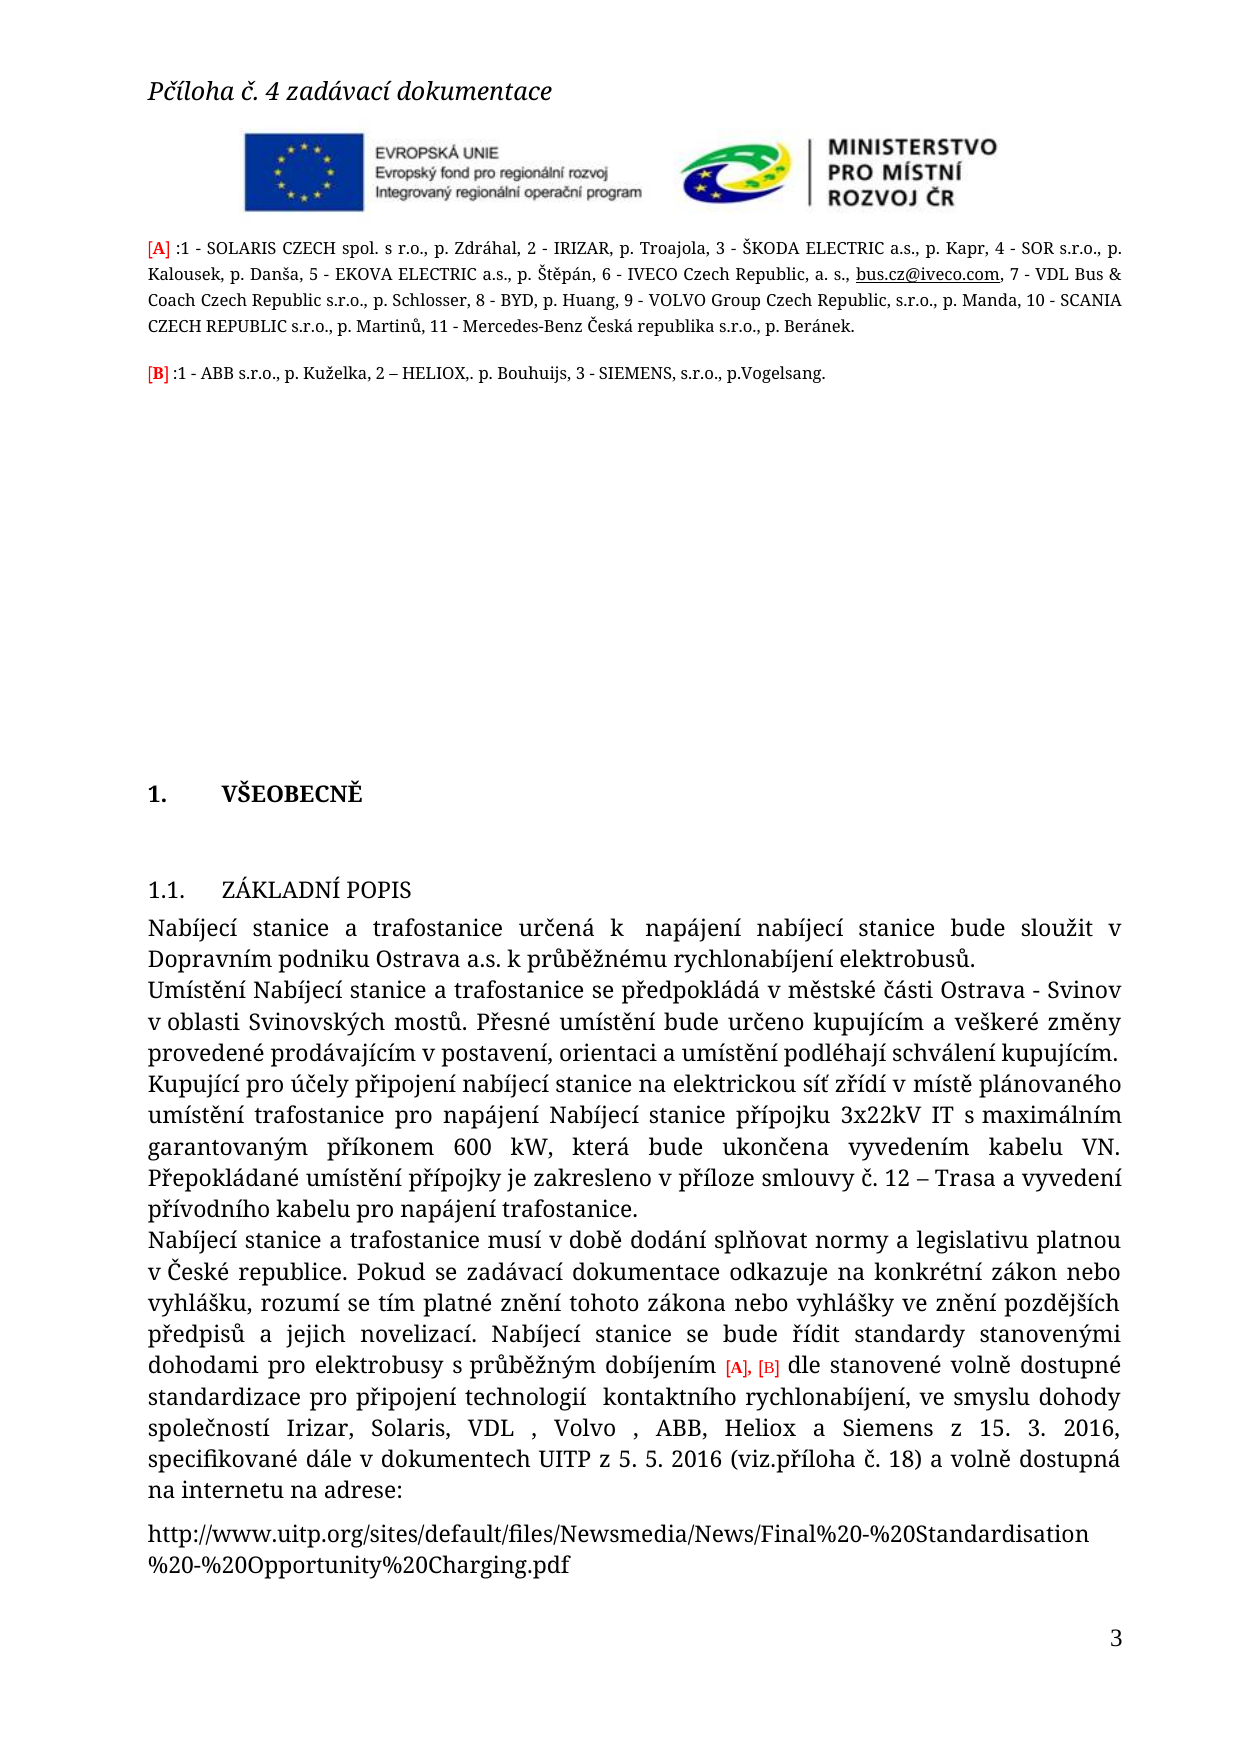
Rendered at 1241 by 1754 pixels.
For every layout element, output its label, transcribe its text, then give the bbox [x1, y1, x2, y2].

text B :1 - ABB s.r.o., p. Kuželka, 2 – HELIOX,. p. Bouhuijs, 3 - SIEMENS, s.r.o., p.Vogelsang. [148, 362, 1122, 385]
picture [218, 107, 1022, 237]
subtitle Všeobecně [148, 778, 1122, 809]
text A :1 - SOLARIS CZECH spol. s r.o., p. Zdráhal, 2 - IRIZAR, p. Troajola, 3 - ŠKODA ELECTRIC a.s., p. Kapr, 4 - SOR s.r.o., p. Kalousek, p. Danša, 5 - EKOVA ELECTRIC a.s., p. Štěpán, 6 - IVECO Czech Republic, a. s., bus.cz@iveco.com, 7 - VDL Bus & Coach Czech Republic s.r.o., p. Schlosser, 8 - BYD, p. Huang, 9 - VOLVO Group Czech Republic, s.r.o., p. Manda, 10 - SCANIA CZECH REPUBLIC s.r.o., p. Martinů, 11 - Mercedes-Benz Česká republika s.r.o., p. Beránek. [148, 237, 1122, 338]
text Nabíjecí stanice a trafostanice musí v době dodání splňovat normy a legislativu platnou v České republice. Pokud se zadávací dokumentace odkazuje na konkrétní zákon nebo vyhlášku, rozumí se tím platné znění tohoto zákona nebo vyhlášky ve znění pozdějších předpisů a jejich novelizací. Nabíjecí stanice se bude řídit standardy stanovenými dohodami pro elektrobusy s průběžným dobíjením A, B dle stanovené volně dostupné standardizace pro připojení technologií kontaktního rychlonabíjení, ve smyslu dohody společností Irizar, Solaris, VDL , Volvo , ABB, Heliox a Siemens z 15. 3. 2016, specifikované dále v dokumentech UITP z 5. 5. 2016 (viz.příloha č. 18) a volně dostupná na internetu na adrese: [148, 1224, 1122, 1505]
text Nabíjecí stanice a trafostanice určená k napájení nabíjecí stanice bude sloužit v Dopravním podniku Ostrava a.s. k průběžnému rychlonabíjení elektrobusů. [148, 912, 1122, 974]
text Kupující pro účely připojení nabíjecí stanice na elektrickou síť zřídí v místě plánovaného umístění trafostanice pro napájení Nabíjecí stanice přípojku 3x22kV IT s maximálním garantovaným příkonem 600 kW, která bude ukončena vyvedením kabelu VN. Přepokládané umístění přípojky je zakresleno v příloze smlouvy č. 12 – Trasa a vyvedení přívodního kabelu pro napájení trafostanice. [148, 1068, 1122, 1224]
text http://www.uitp.org/sites/default/files/Newsmedia/News/Final%20-%20Standardisation%20-%20Opportunity%20Charging.pdf [148, 1518, 1122, 1580]
text Umístění Nabíjecí stanice a trafostanice se předpokládá v městské části Ostrava - Svinov v oblasti Svinovských mostů. Přesné umístění bude určeno kupujícím a veškeré změny provedené prodávajícím v postavení, orientaci a umístění podléhají schválení kupujícím. [148, 974, 1122, 1068]
subtitle základní popis [148, 874, 1122, 905]
